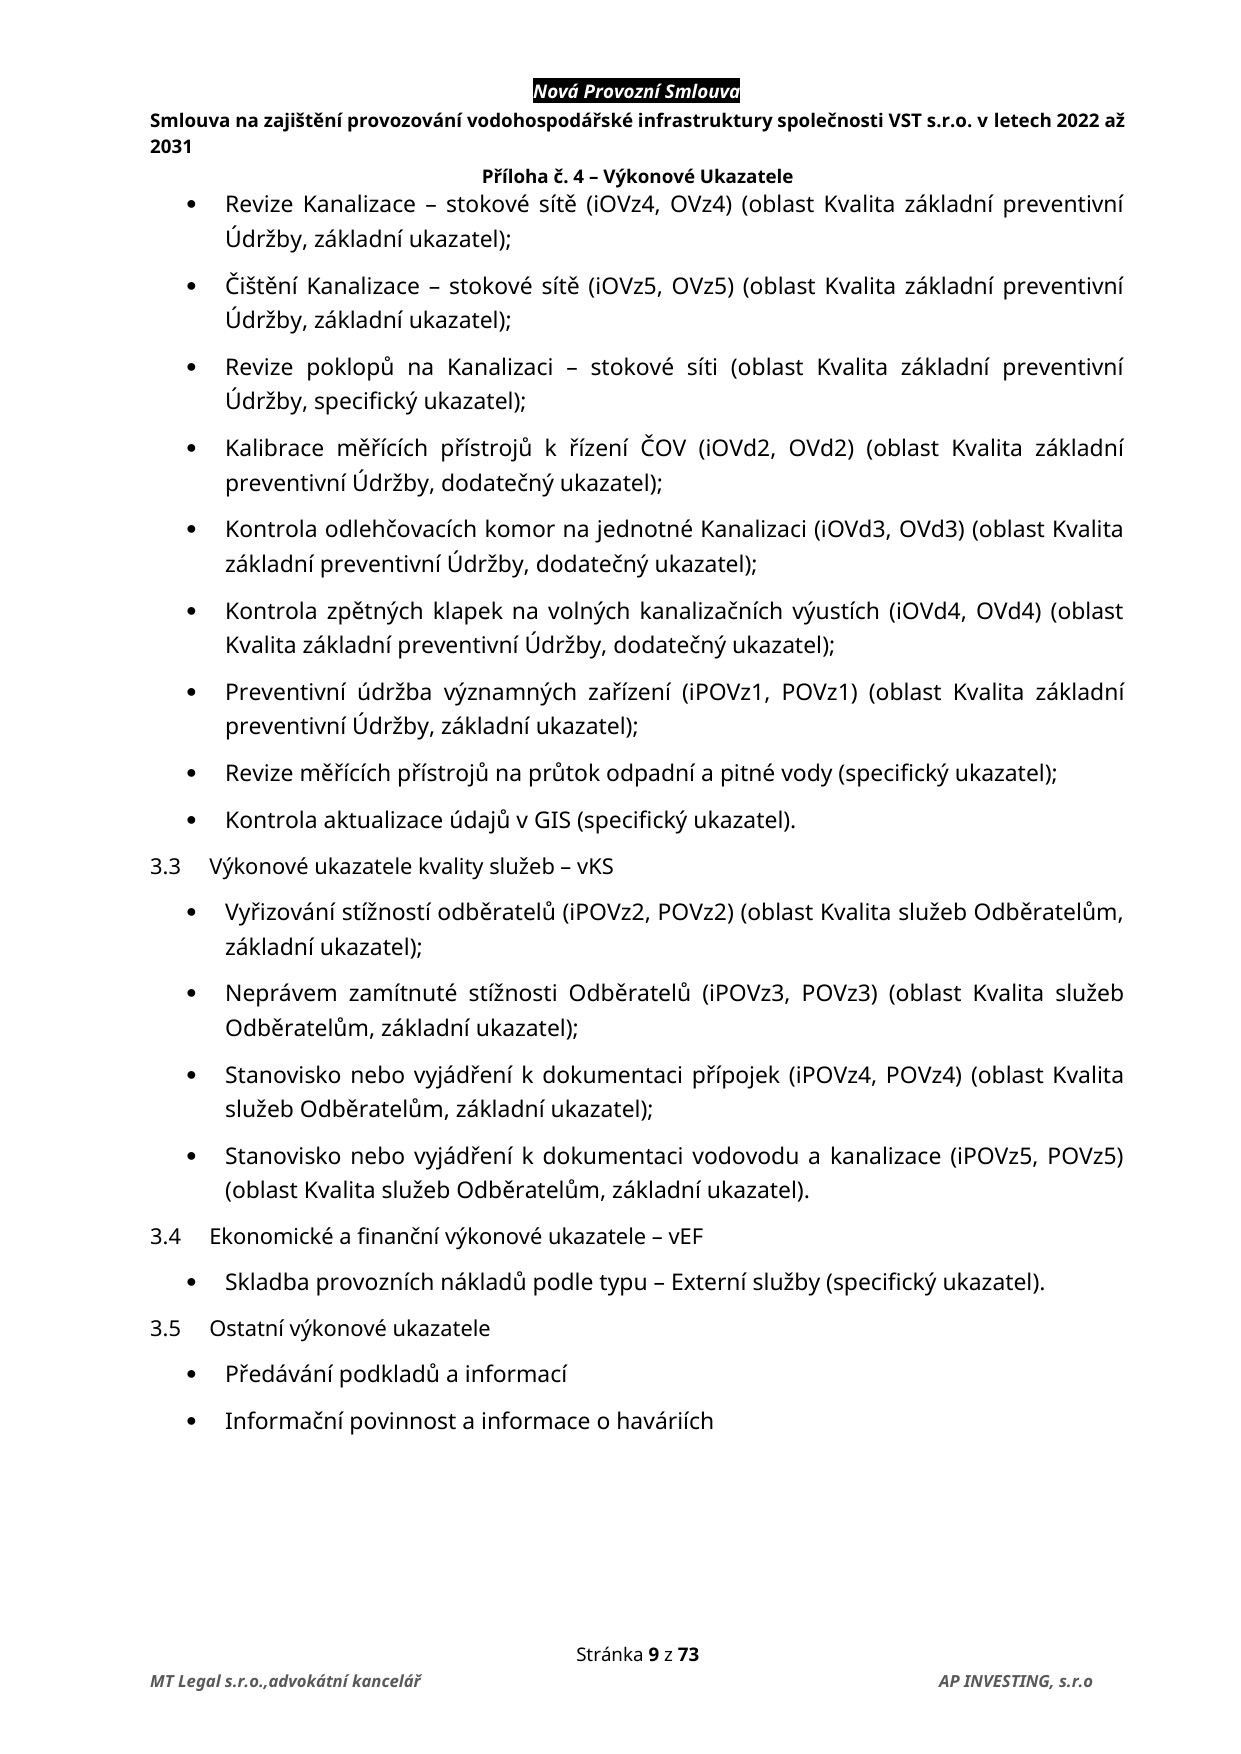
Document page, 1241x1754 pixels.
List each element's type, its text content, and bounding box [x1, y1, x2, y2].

text Stanovisko nebo vyjádření k dokumentaci přípojek (iPOVz4, POVz4) (oblast Kvalita služeb Odběratelům, základní ukazatel); [187, 1059, 1125, 1124]
text Předávání podkladů a informací [187, 1358, 1125, 1390]
text Kontrola odlehčovacích komor na jednotné Kanalizaci (iOVd3, OVd3) (oblast Kvalita základní preventivní Údržby, dodatečný ukazatel); [187, 513, 1125, 579]
text Čištění Kanalizace – stokové sítě (iOVz5, OVz5) (oblast Kvalita základní preventivní Údržby, základní ukazatel); [187, 270, 1125, 335]
text Stanovisko nebo vyjádření k dokumentaci vodovodu a kanalizace (iPOVz5, POVz5) (oblast Kvalita služeb Odběratelům, základní ukazatel). [187, 1140, 1125, 1206]
subtitle Výkonové ukazatele kvality služeb – vKS [150, 851, 1125, 881]
text Preventivní údržba významných zařízení (iPOVz1, POVz1) (oblast Kvalita základní preventivní Údržby, základní ukazatel); [187, 676, 1125, 742]
text Kalibrace měřících přístrojů k řízení ČOV (iOVd2, OVd2) (oblast Kvalita základní preventivní Údržby, dodatečný ukazatel); [187, 432, 1125, 498]
text Revize poklopů na Kanalizaci – stokové síti (oblast Kvalita základní preventivní Údržby, specifický ukazatel); [187, 351, 1125, 417]
subtitle Ekonomické a finanční výkonové ukazatele – vEF [150, 1221, 1125, 1251]
text Revize měřících přístrojů na průtok odpadní a pitné vody (specifický ukazatel); [187, 757, 1125, 788]
text Revize Kanalizace – stokové sítě (iOVz4, OVz4) (oblast Kvalita základní preventivní Údržby, základní ukazatel); [187, 188, 1125, 254]
text Neprávem zamítnuté stížnosti Odběratelů (iPOVz3, POVz3) (oblast Kvalita služeb Odběratelům, základní ukazatel); [187, 977, 1125, 1043]
text Kontrola zpětných klapek na volných kanalizačních výustích (iOVd4, OVd4) (oblast Kvalita základní preventivní Údržby, dodatečný ukazatel); [187, 595, 1125, 660]
text Vyřizování stížností odběratelů (iPOVz2, POVz2) (oblast Kvalita služeb Odběratelům, základní ukazatel); [187, 896, 1125, 962]
text Informační povinnost a informace o haváriích [187, 1405, 1125, 1437]
subtitle Ostatní výkonové ukazatele [150, 1313, 1125, 1343]
text Skladba provozních nákladů podle typu – Externí služby (specifický ukazatel). [187, 1266, 1125, 1298]
text Kontrola aktualizace údajů v GIS (specifický ukazatel). [187, 804, 1125, 835]
